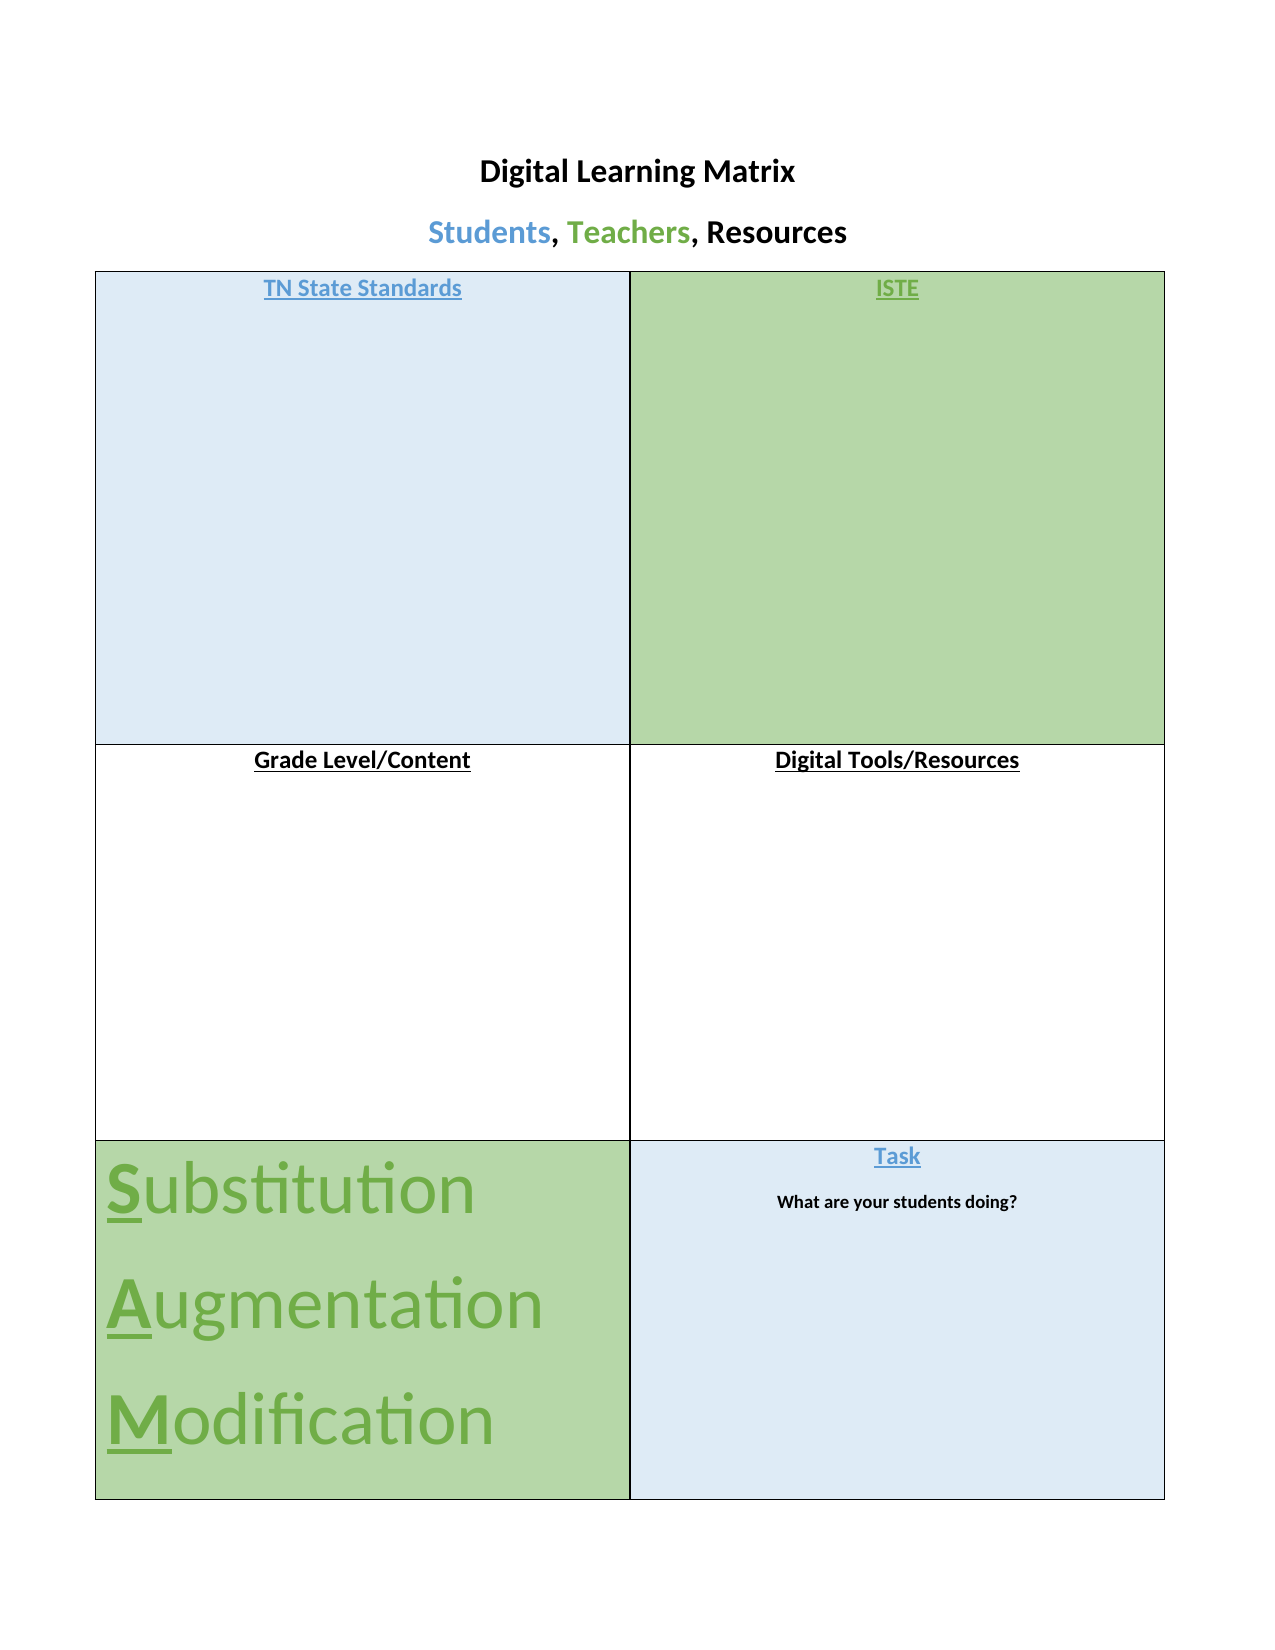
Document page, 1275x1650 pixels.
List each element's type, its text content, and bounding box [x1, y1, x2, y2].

text Students, Teachers, Resources [150, 211, 1125, 251]
table_cell Grade Level/Content [96, 745, 629, 1139]
table_cell Digital Tools/Resources [631, 745, 1164, 1139]
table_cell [96, 1141, 629, 1499]
text Digital Learning Matrix [150, 150, 1125, 191]
table_header ISTE [631, 272, 1164, 744]
table_header TN State Standards [96, 272, 629, 744]
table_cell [631, 1141, 1164, 1499]
